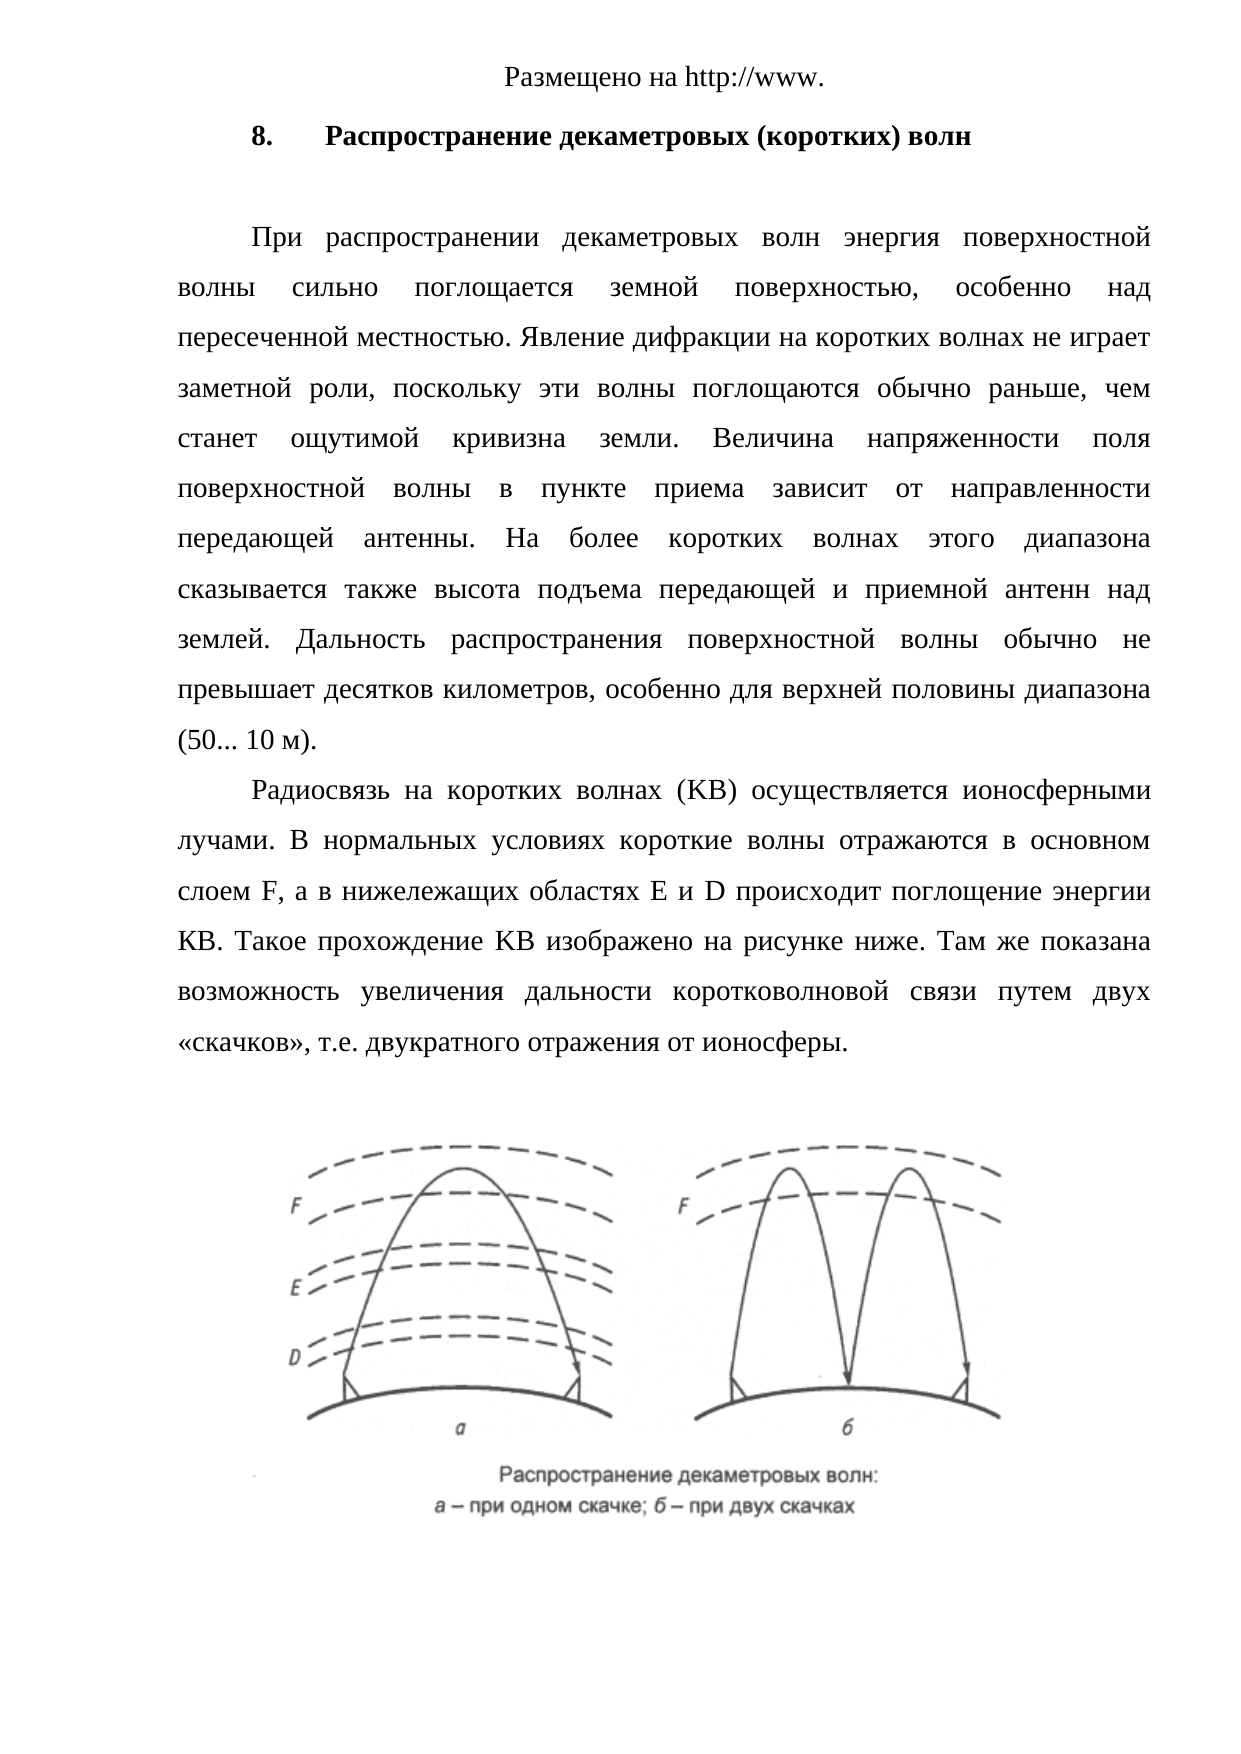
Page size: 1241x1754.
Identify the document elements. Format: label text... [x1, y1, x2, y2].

text При распространении декаметровых волн энергия поверхностной волны сильно поглощается земной поверхностью, особенно над пересеченной местностью. Явление дифракции на коротких волнах не играет заметной роли, поскольку эти волны поглощаются обычно раньше, чем станет ощутимой кривизна земли. Величина напряженности поля поверхностной волны в пункте приема зависит от направленности передающей антенны. На более коротких волнах этого диапазона сказывается также высота подъема передающей и приемной антенн над землей. Дальность распространения поверхностной волны обычно не превышает десятков километров, особенно для верхней половины диапазона (50... ). [177, 219, 1152, 755]
list Распространение декаметровых (коротких) волн [177, 118, 1152, 152]
picture [251, 1124, 1028, 1523]
text Радиосвязь на коротких волнах (KB) осуществляется ионосферными лучами. В нормальных условиях короткие волны отражаются в основном слоем F, а в нижележащих областях Е и D происходит поглощение энергии КВ. Такое прохождение KB изображено на рисунке ниже. Там же показана возможность увеличения дальности коротковолновой связи путем двух «скачков», т.е. двукратного отражения от ионосферы. [177, 772, 1152, 1057]
